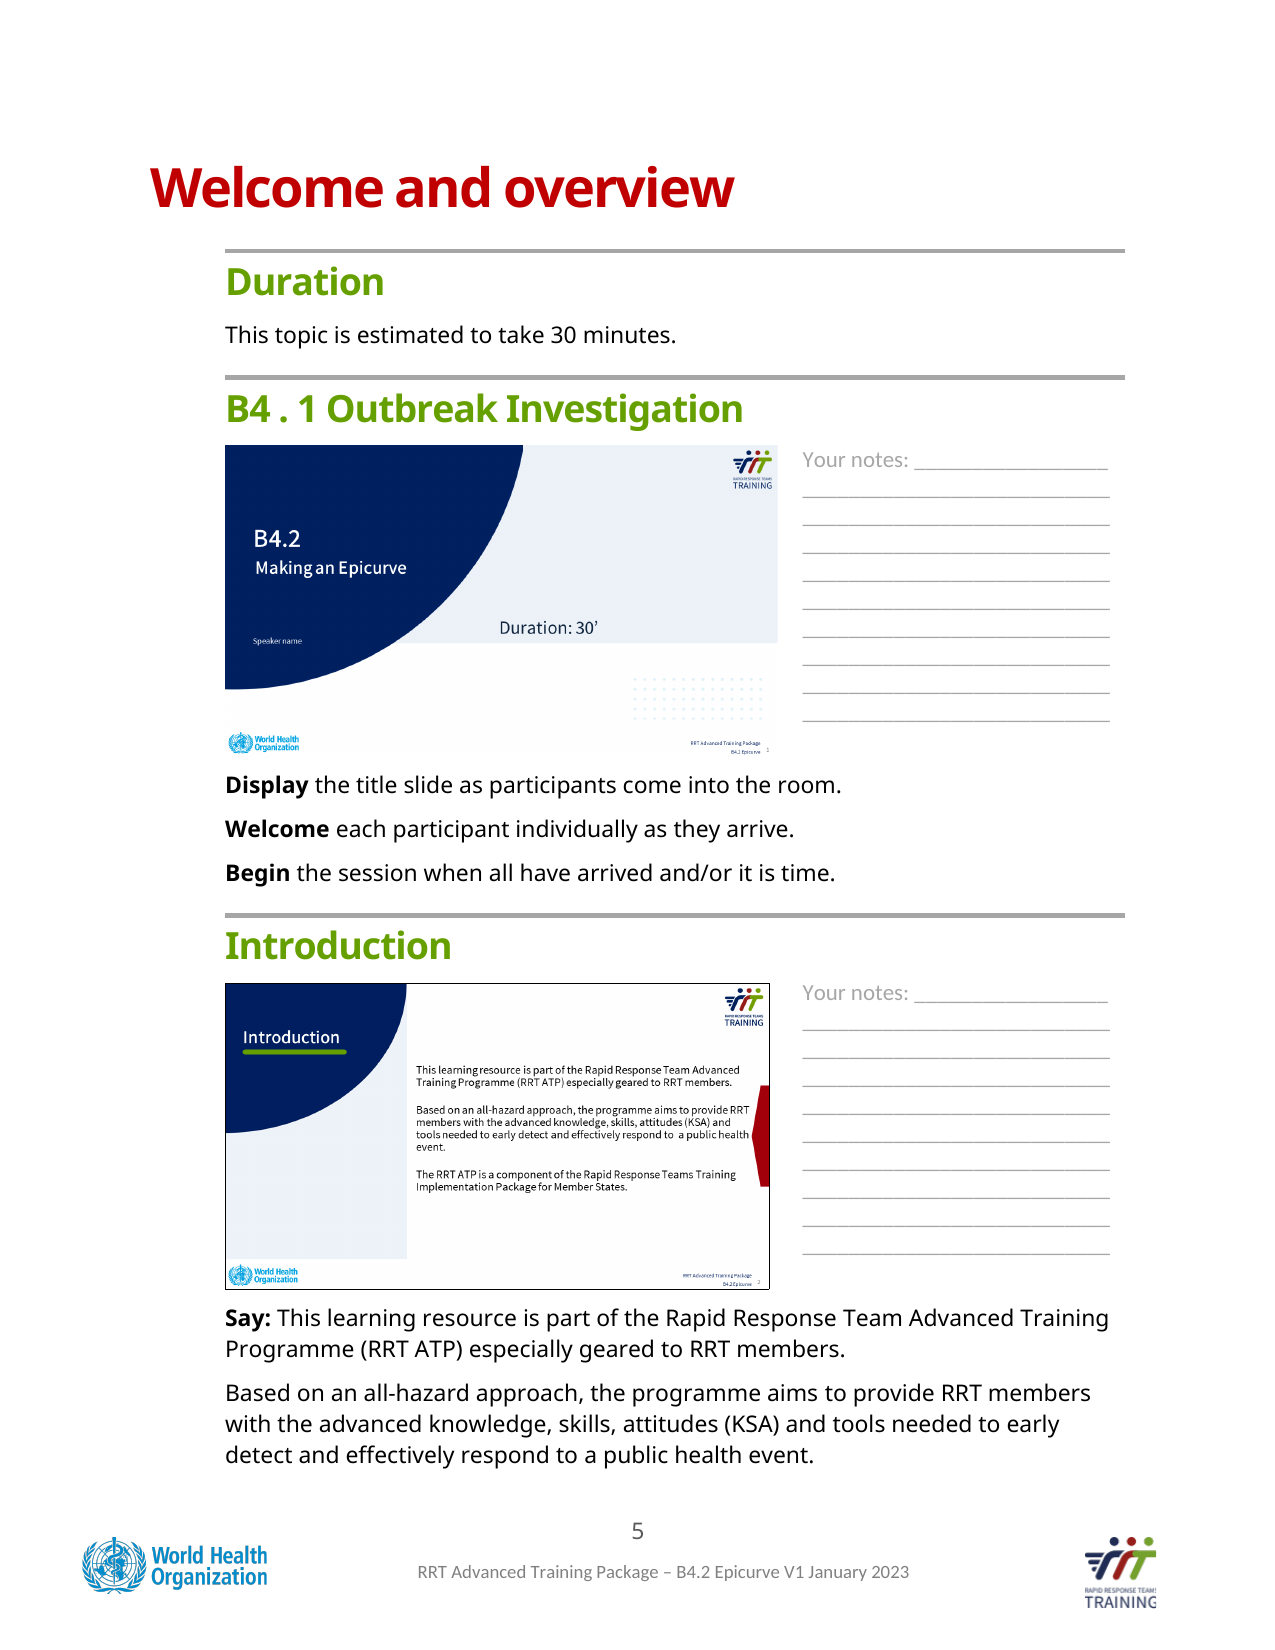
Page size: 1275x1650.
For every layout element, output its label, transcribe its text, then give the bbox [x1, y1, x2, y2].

text Display the title slide as participants come into the room. [225, 769, 1125, 800]
picture [226, 984, 769, 1289]
subtitle Introduction [225, 918, 1125, 971]
subtitle Welcome and overview [150, 150, 1125, 224]
text Based on an all-hazard approach, the programme aims to provide RRT members with the advanced knowledge, skills, attitudes (KSA) and tools needed to early detect and effectively respond to a public health event. [225, 1377, 1125, 1471]
subtitle B4 . 1 Outbreak Investigation [225, 380, 1125, 433]
text This topic is estimated to take 30 minutes. [225, 319, 1125, 350]
picture [82, 1537, 267, 1594]
text Begin the session when all have arrived and/or it is time. [225, 857, 1125, 888]
text Say: This learning resource is part of the Rapid Response Team Advanced Training Programme (RRT ATP) especially geared to RRT members. [225, 1302, 1125, 1364]
subtitle Duration [225, 253, 1125, 307]
picture [225, 445, 778, 757]
text Welcome each participant individually as they arrive. [225, 813, 1125, 844]
